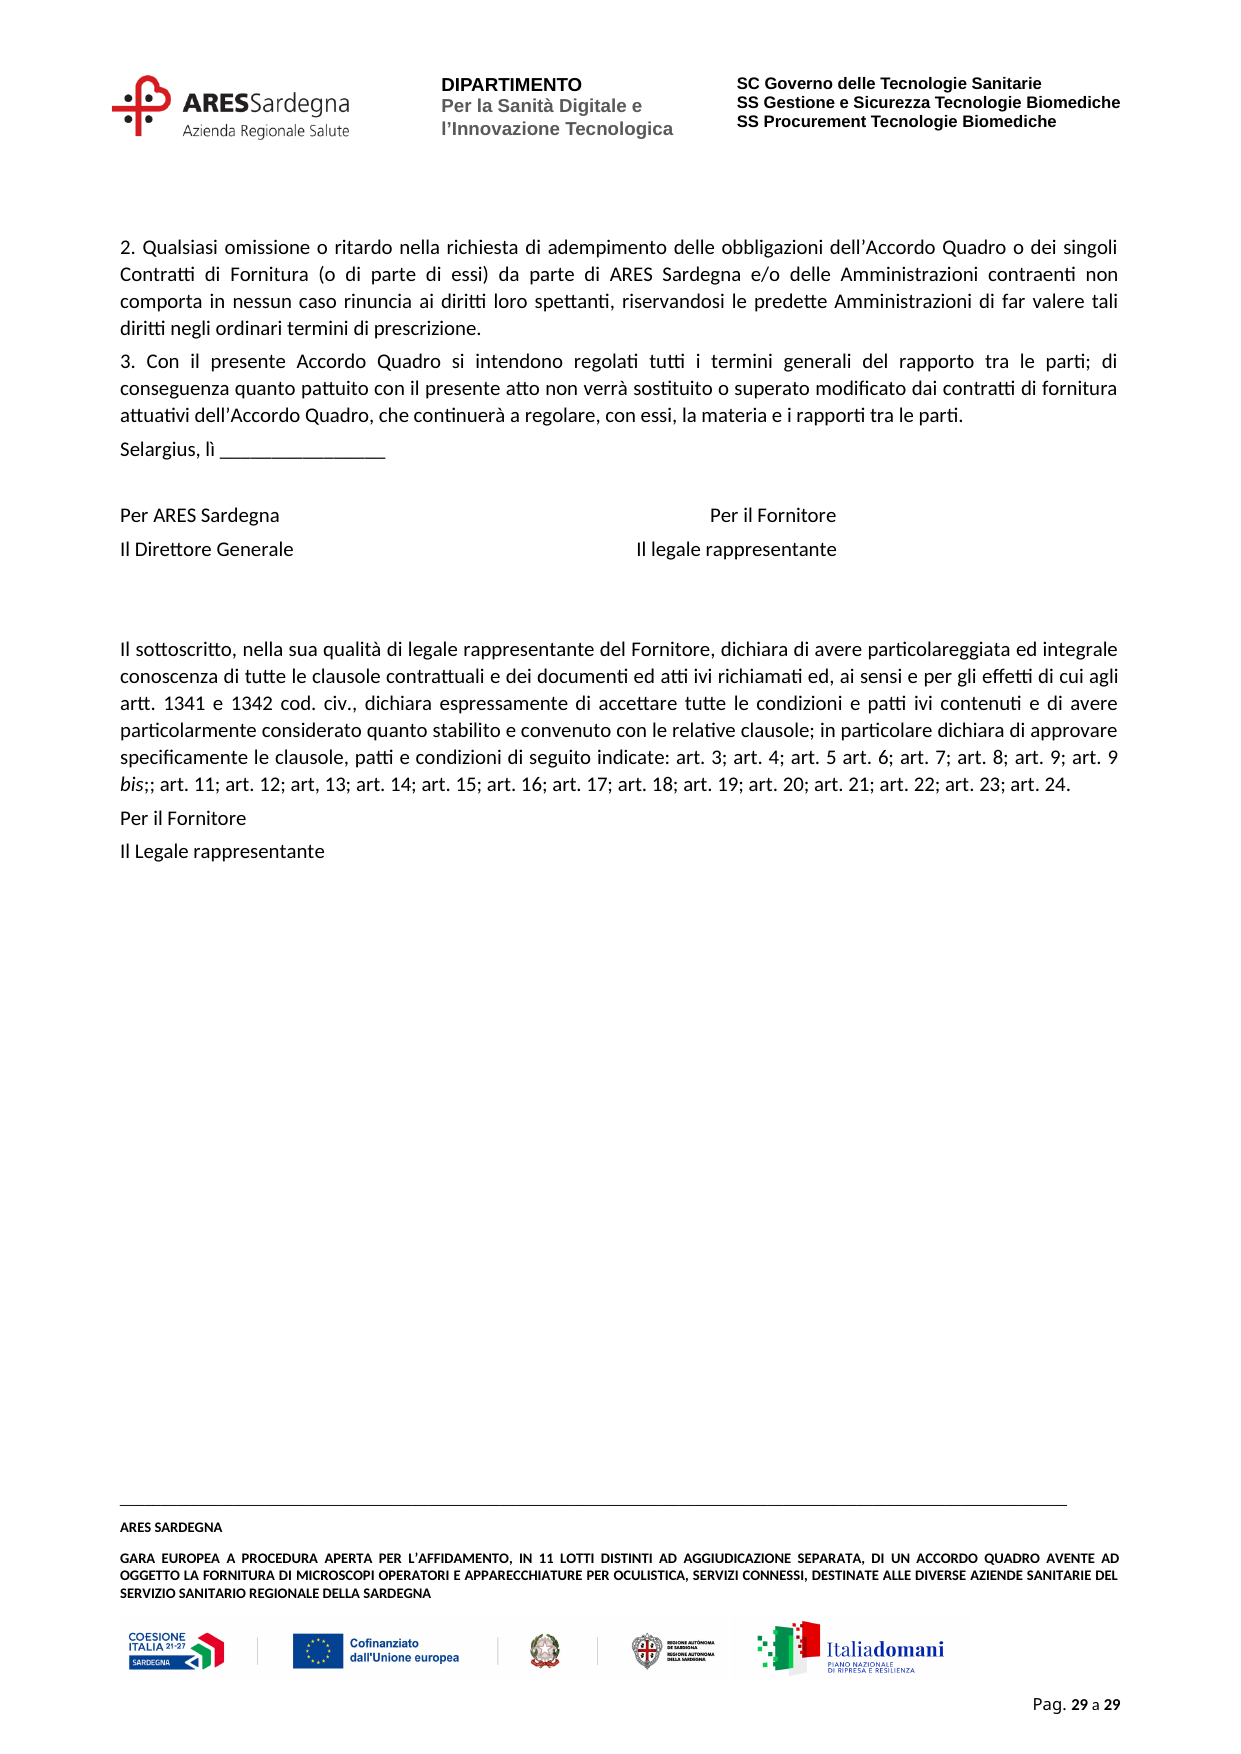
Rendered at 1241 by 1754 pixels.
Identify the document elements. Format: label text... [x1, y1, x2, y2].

text Il sottoscritto, nella sua qualità di legale rappresentante del Fornitore, dichiara di avere particolareggiata ed integrale conoscenza di tutte le clausole contrattuali e dei documenti ed atti ivi richiamati ed, ai sensi e per gli effetti di cui agli artt. 1341 e 1342 cod. civ., dichiara espressamente di accettare tutte le condizioni e patti ivi contenuti e di avere particolarmente considerato quanto stabilito e convenuto con le relative clausole; in particolare dichiara di approvare specificamente le clausole, patti e condizioni di seguito indicate: art. 3; art. 4; art. 5 art. 6; art. 7; art. 8; art. 9; art. 9 bis;; art. 11; art. 12; art, 13; art. 14; art. 15; art. 16; art. 17; art. 18; art. 19; art. 20; art. 21; art. 22; art. 23; art. 24. [120, 634, 1120, 797]
picture [731, 1614, 973, 1680]
text Per ARES Sardegna Per il Fornitore [120, 501, 1120, 528]
text Il Direttore Generale Il legale rappresentante [120, 534, 1120, 562]
text 2. Qualsiasi omissione o ritardo nella richiesta di adempimento delle obbligazioni dell’Accordo Quadro o dei singoli Contratti di Fornitura (o di parte di essi) da parte di ARES Sardegna e/o delle Amministrazioni contraenti non comporta in nessun caso rinuncia ai diritti loro spettanti, riservandosi le predette Amministrazioni di far valere tali diritti negli ordinari termini di prescrizione. [120, 232, 1120, 341]
text 3. Con il presente Accordo Quadro si intendono regolati tutti i termini generali del rapporto tra le parti; di conseguenza quanto pattuito con il presente atto non verrà sostituito o superato modificato dai contratti di fornitura attuativi dell’Accordo Quadro, che continuerà a regolare, con essi, la materia e i rapporti tra le parti. [120, 347, 1120, 428]
text Il Legale rappresentante [120, 837, 1120, 864]
text Selargius, lì ________________ [120, 434, 1120, 462]
picture [101, 73, 367, 141]
text Per il Fornitore [120, 803, 1120, 830]
